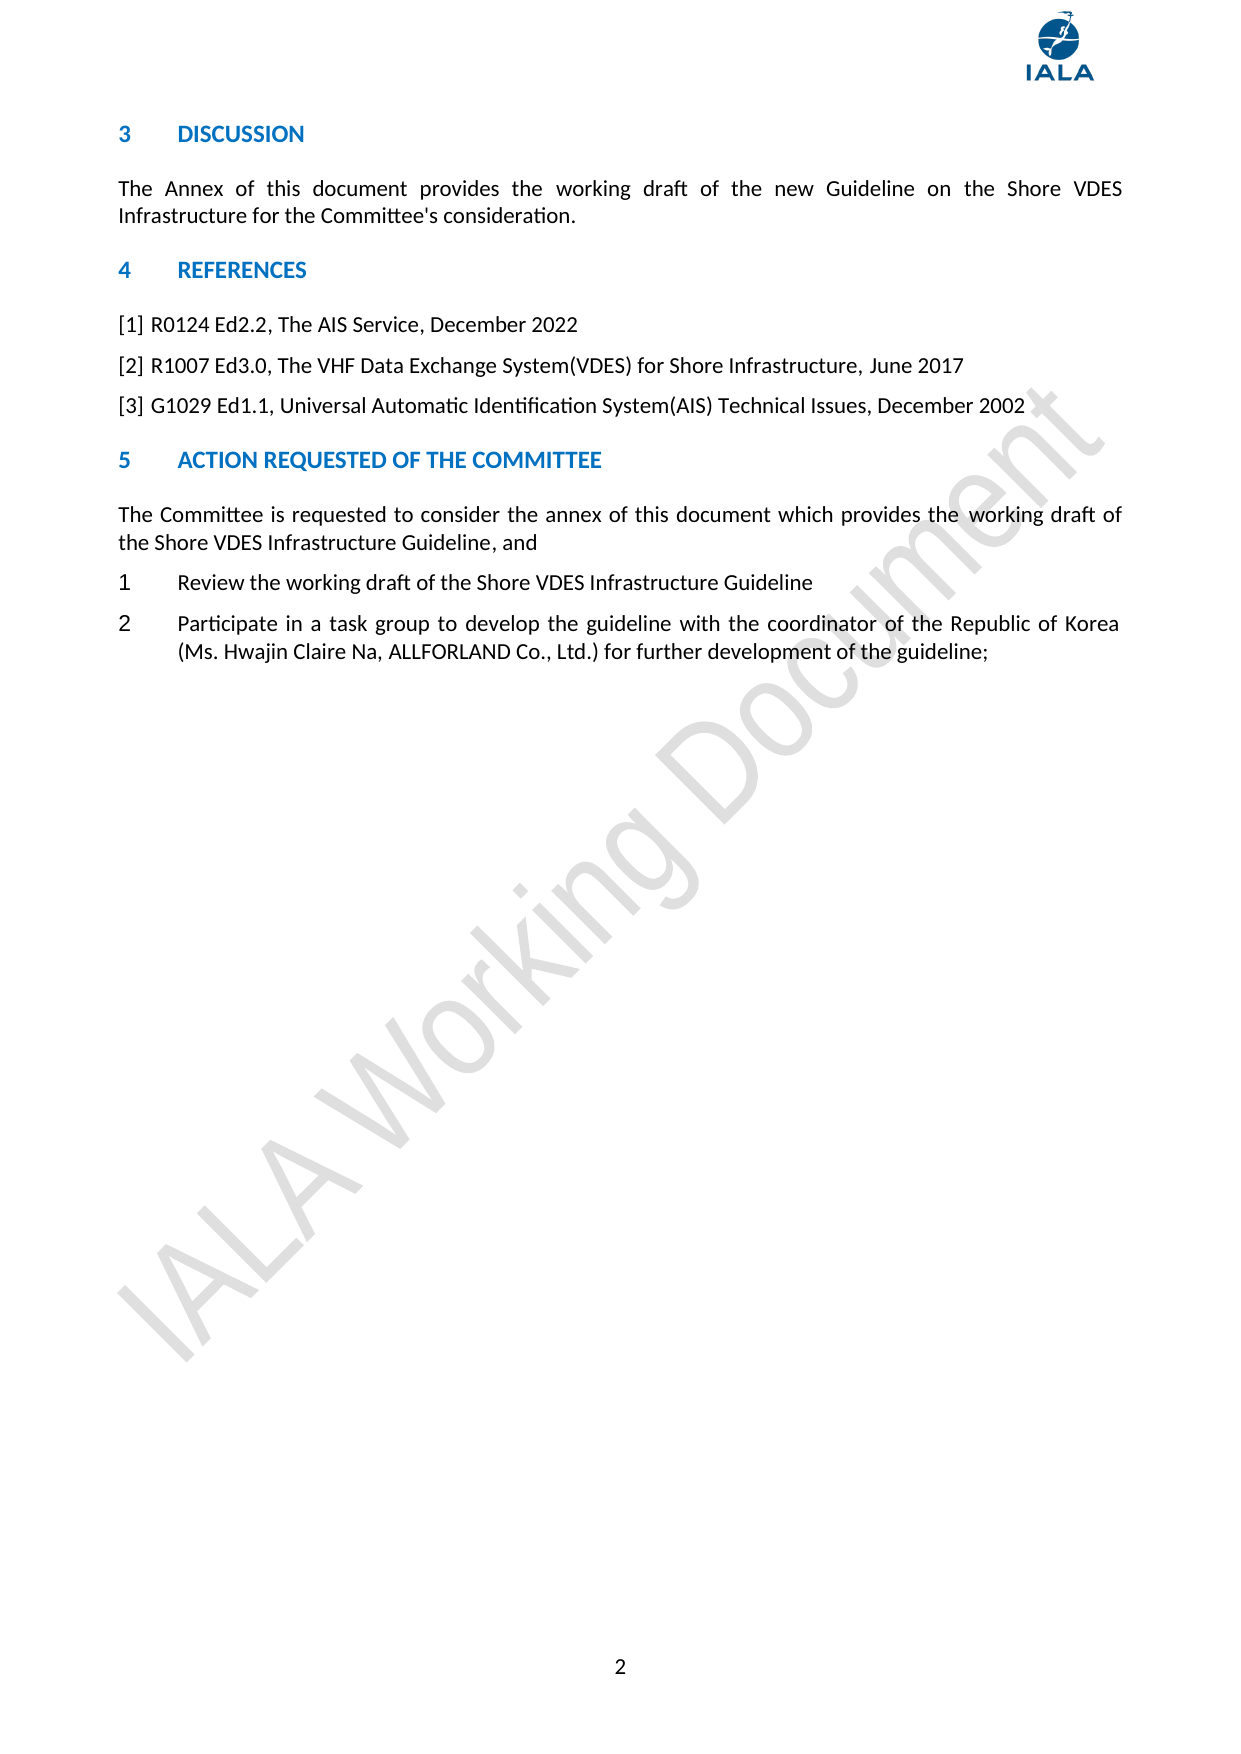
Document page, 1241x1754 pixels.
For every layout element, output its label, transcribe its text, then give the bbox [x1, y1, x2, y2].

list R0124 Ed2.2, The AIS Service, December 2022 [118, 310, 1122, 338]
list Review the working draft of the Shore VDES Infrastructure Guideline [118, 568, 1122, 596]
subtitle Action requested of the Committee [118, 444, 1122, 475]
list G1029 Ed1.1, Universal Automatic Identification System(AIS) Technical Issues, December 2002 [118, 391, 1122, 419]
list R1007 Ed3.0, The VHF Data Exchange System(VDES) for Shore Infrastructure, June 2017 [118, 351, 1122, 379]
list Participate in a task group to develop the guideline with the coordinator of the Republic of Korea (Ms. Hwajin Claire Na, ALLFORLAND Co., Ltd.) for further development of the guideline; [118, 609, 1122, 665]
subtitle references [118, 255, 1122, 285]
subtitle Discussion [118, 118, 1122, 149]
text The Committee is requested to consider the annex of this document which provides the working draft of the Shore VDES Infrastructure Guideline, and [118, 500, 1122, 556]
text The Annex of this document provides the working draft of the new Guideline on the Shore VDES Infrastructure for the Committee's consideration. [118, 174, 1122, 230]
picture [1011, 3, 1106, 96]
